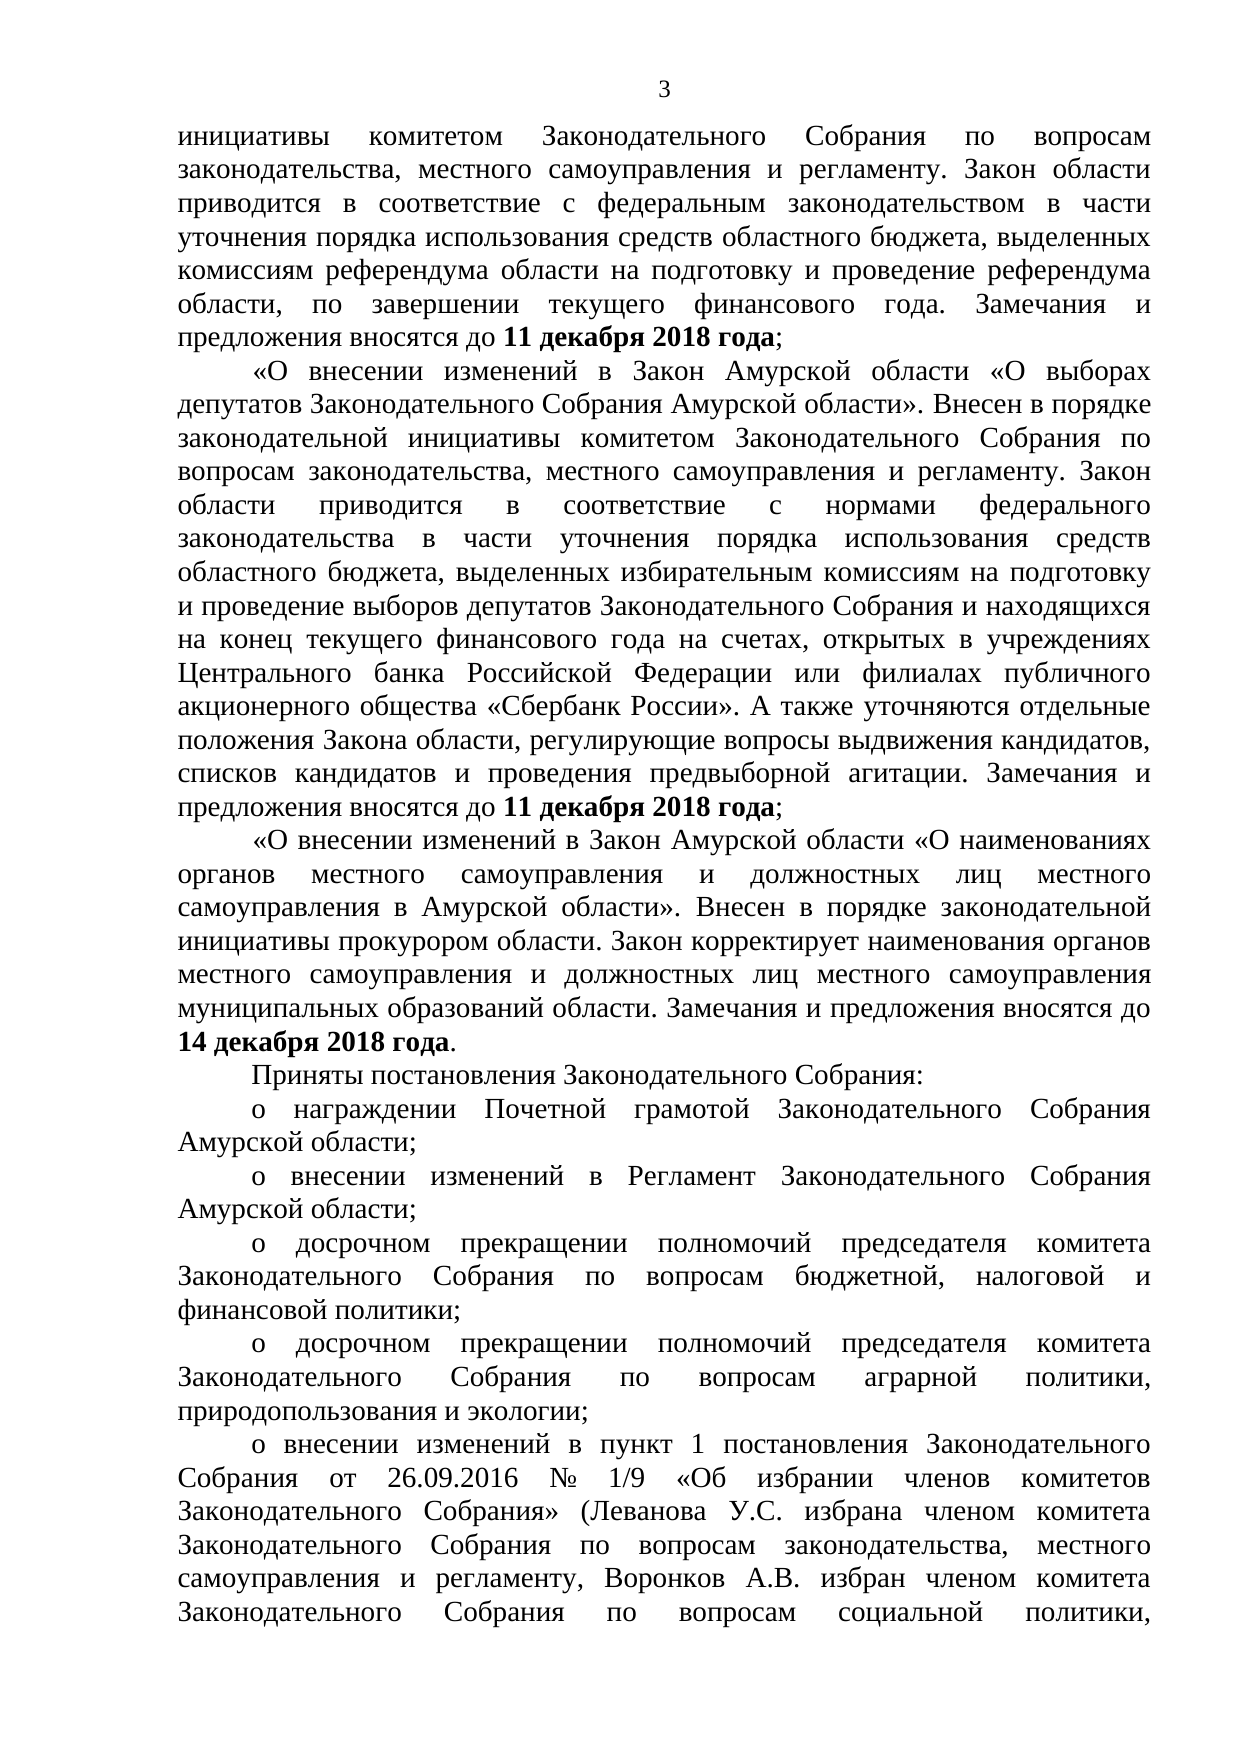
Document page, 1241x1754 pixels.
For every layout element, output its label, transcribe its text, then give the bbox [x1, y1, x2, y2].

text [177, 1426, 1152, 1627]
text «О внесении изменений в Закон Амурской области «О выборах депутатов Законодательного Собрания Амурской области». Внесен в порядке законодательной инициативы комитетом Законодательного Собрания по вопросам законодательства, местного самоуправления и регламенту. Закон области приводится в соответствие с нормами федерального законодательства в части уточнения порядка использования средств областного бюджета, выделенных избирательным комиссиям на подготовку и проведение выборов депутатов Законодательного Собрания и находящихся на конец текущего финансового года на счетах, открытых в учреждениях Центрального банка Российской Федерации или филиалах публичного акционерного общества «Сбербанк России». А также уточняются отдельные положения Закона области, регулирующие вопросы выдвижения кандидатов, списков кандидатов и проведения предвыборной агитации. Замечания и предложения вносятся до 11 декабря 2018 года; [177, 353, 1152, 822]
text Приняты постановления Законодательного Собрания: [177, 1057, 1152, 1091]
text «О внесении изменений в Закон Амурской области «О наименованиях органов местного самоуправления и должностных лиц местного самоуправления в Амурской области». Внесен в порядке законодательной инициативы прокурором области. Закон корректирует наименования органов местного самоуправления и должностных лиц местного самоуправления муниципальных образований области. Замечания и предложения вносятся до 14 декабря 2018 года. [177, 822, 1152, 1057]
text о внесении изменений в Регламент Законодательного Собрания Амурской области; [177, 1158, 1152, 1225]
text о досрочном прекращении полномочий председателя комитета Законодательного Собрания по вопросам аграрной политики, природопользования и экологии; [177, 1326, 1152, 1426]
text о досрочном прекращении полномочий председателя комитета Законодательного Собрания по вопросам бюджетной, налоговой и финансовой политики; [177, 1225, 1152, 1326]
text о награждении Почетной грамотой Законодательного Собрания Амурской области; [177, 1091, 1152, 1158]
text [177, 118, 1152, 353]
